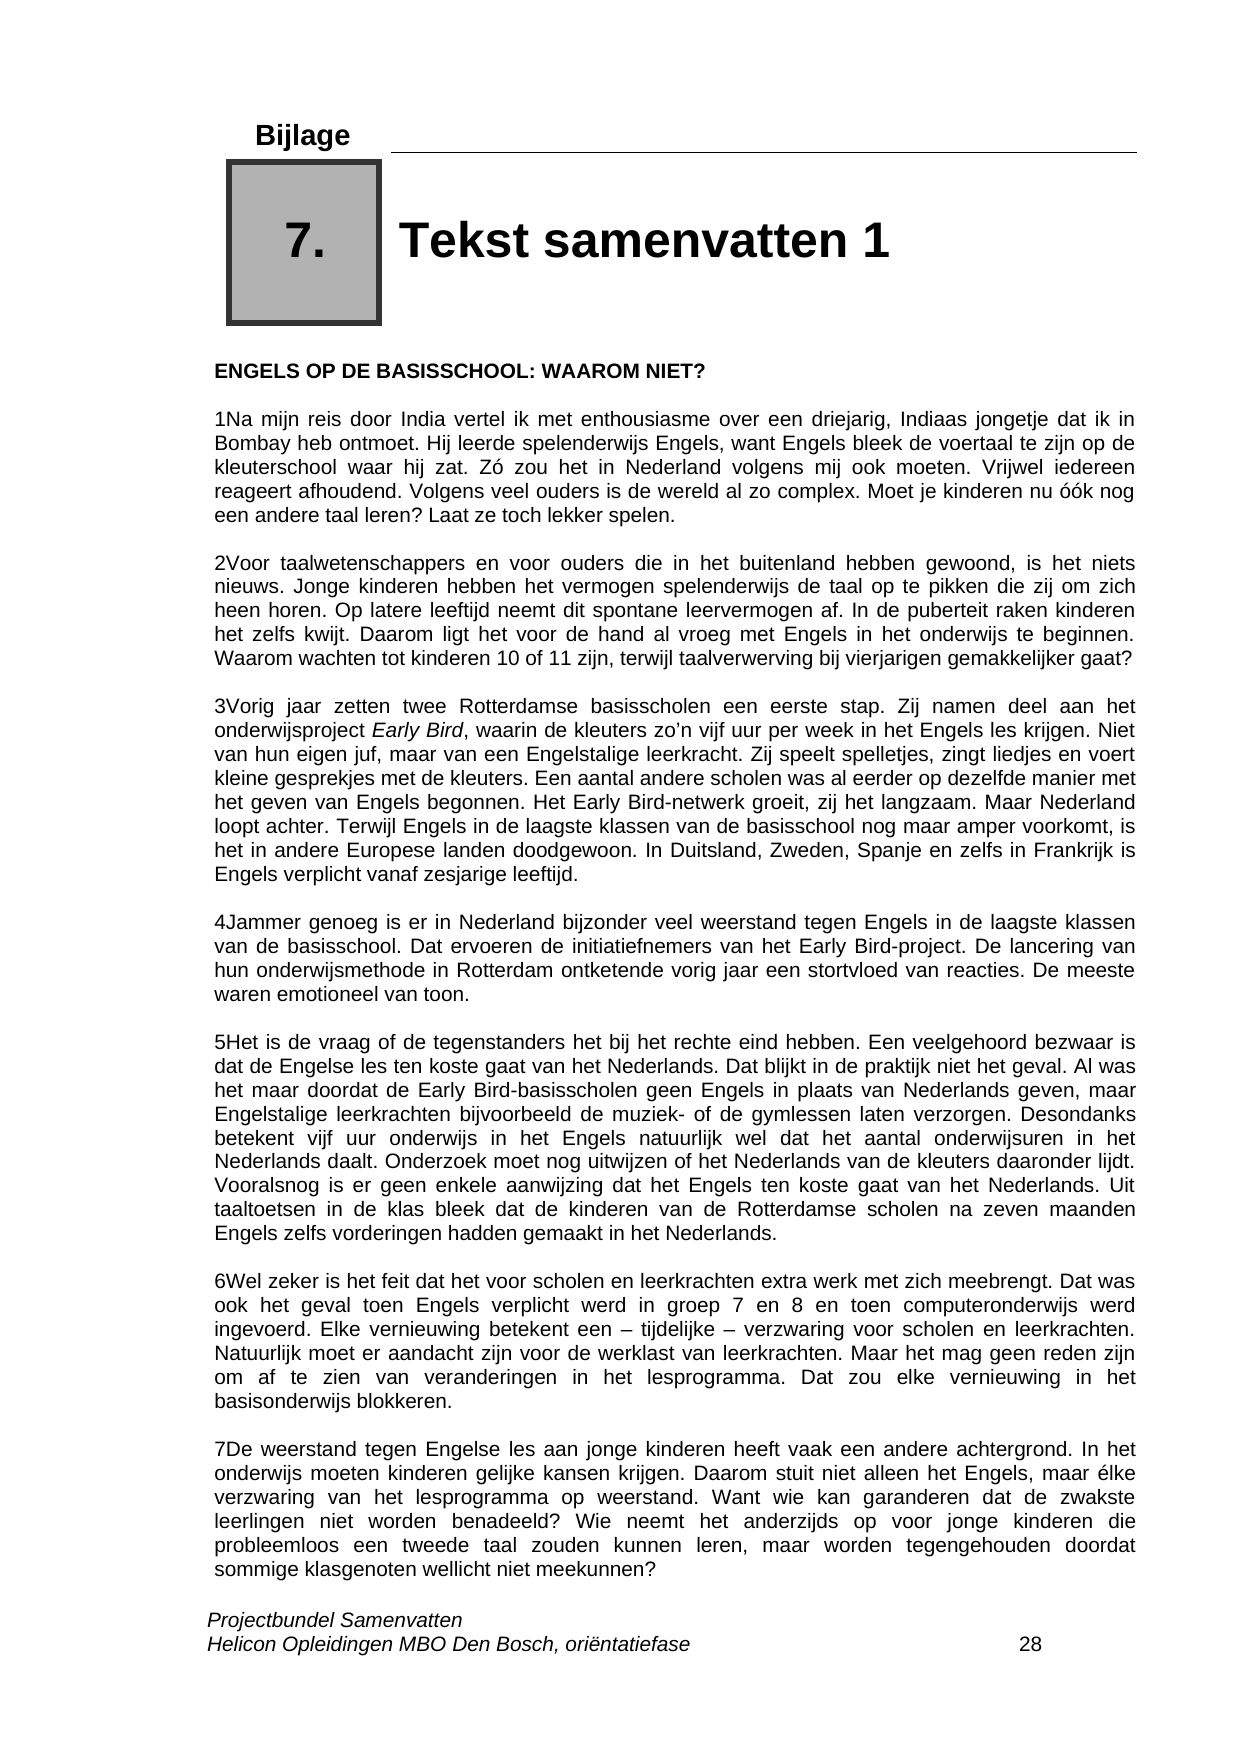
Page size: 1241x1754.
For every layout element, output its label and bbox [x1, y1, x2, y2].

table_cell [207, 335, 1144, 1604]
table_header [207, 118, 1144, 335]
